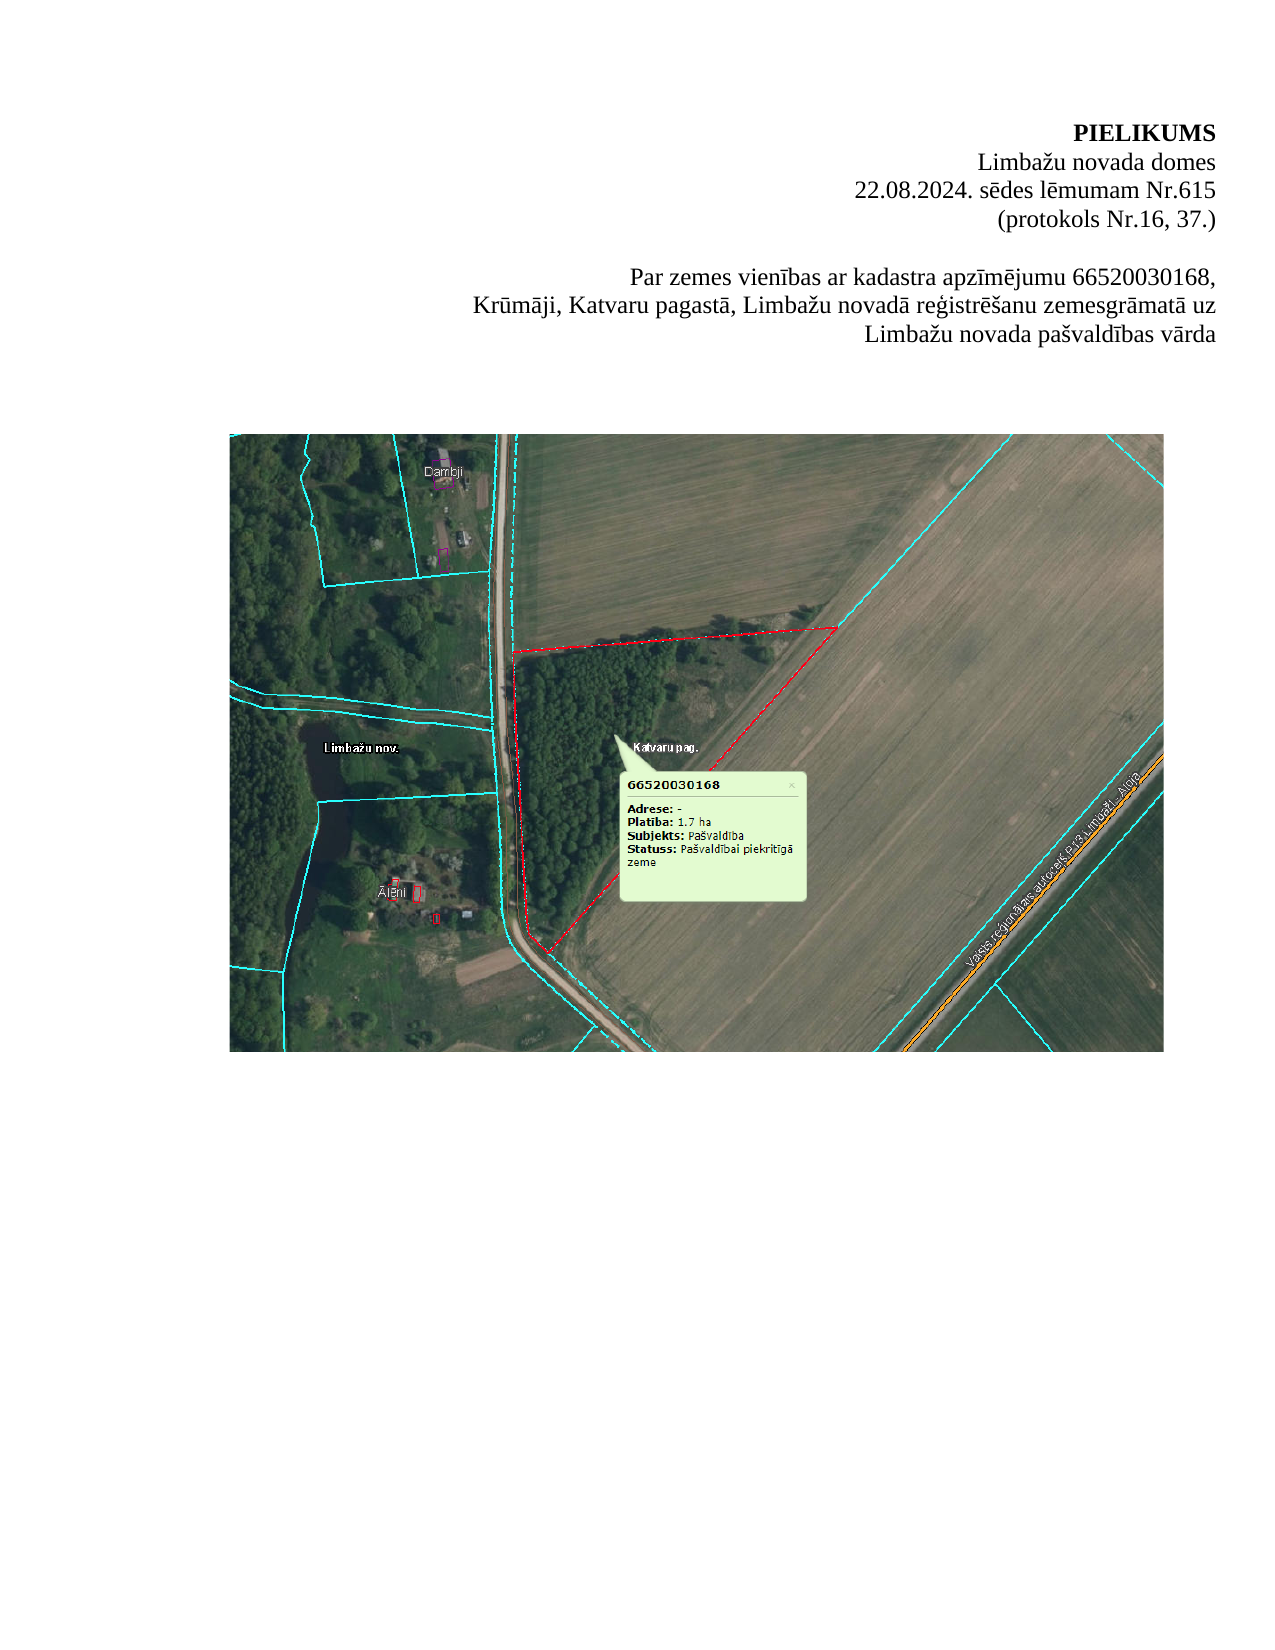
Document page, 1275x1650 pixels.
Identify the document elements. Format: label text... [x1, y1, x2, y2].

picture [229, 434, 1164, 1052]
text Limbažu novada pašvaldības vārda [177, 319, 1216, 348]
text Limbažu novada domes [177, 147, 1216, 176]
text 22.08.2024. sēdes lēmumam Nr.615 [177, 176, 1216, 204]
text (protokols Nr.16, 37.) [177, 204, 1216, 233]
text Par zemes vienības ar kadastra apzīmējumu 66520030168, [177, 262, 1216, 291]
text Krūmāji, Katvaru pagastā, Limbažu novadā reģistrēšanu zemesgrāmatā uz [177, 291, 1216, 319]
text PIELIKUMS [177, 118, 1216, 147]
